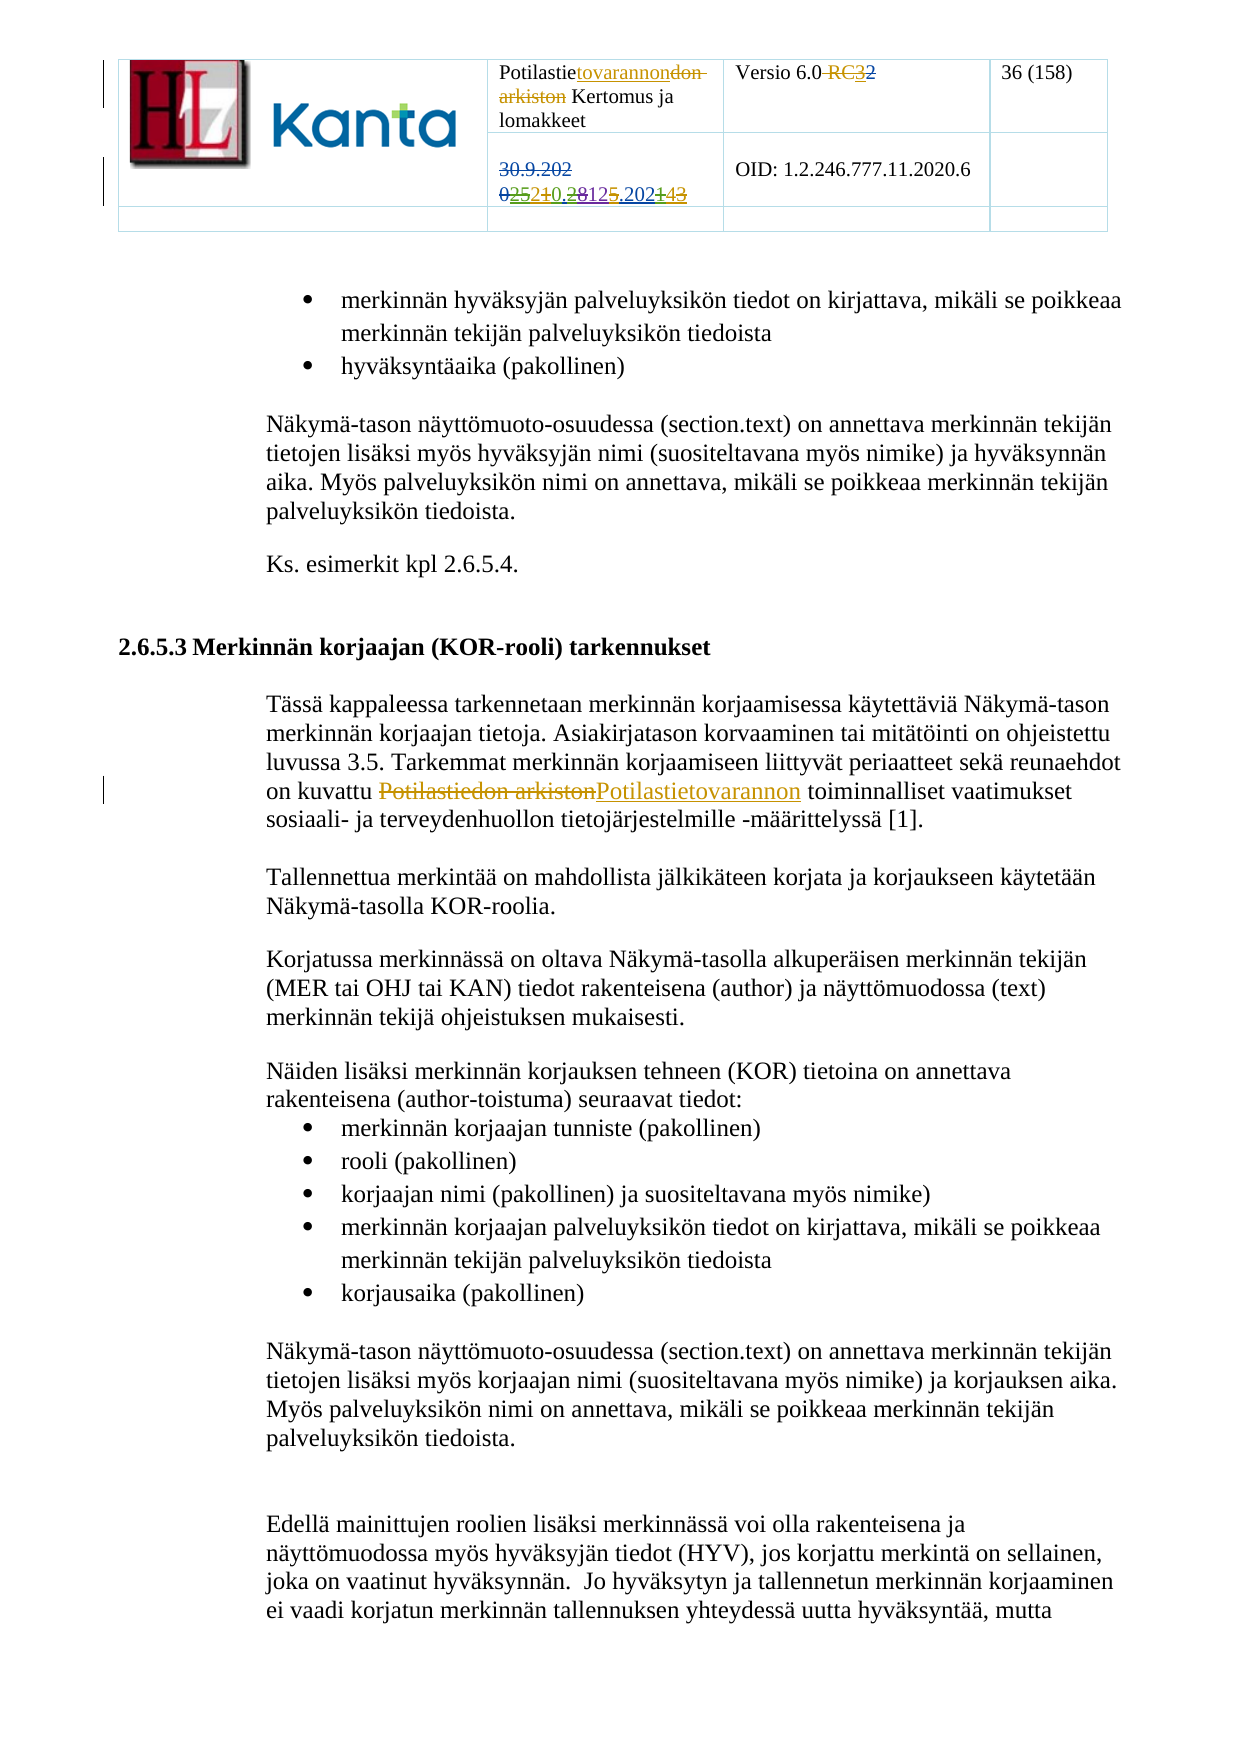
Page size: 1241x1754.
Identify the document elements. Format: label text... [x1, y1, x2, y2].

list merkinnän korjaajan tunniste (pakollinen) [303, 1113, 1122, 1142]
list rooli (pakollinen) [303, 1146, 1122, 1175]
text Korjatussa merkinnässä on oltava Näkymä-tasolla alkuperäisen merkinnän tekijän (MER tai OHJ tai KAN) tiedot rakenteisena (author) ja näyttömuodossa (text) merkinnän tekijä ohjeistuksen mukaisesti. [266, 944, 1122, 1031]
text Näiden lisäksi merkinnän korjauksen tehneen (KOR) tietoina on annettava rakenteisena (author-toistuma) seuraavat tiedot: [266, 1056, 1122, 1113]
list merkinnän hyväksyjän palveluyksikön tiedot on kirjattava, mikäli se poikkeaa merkinnän tekijän palveluyksikön tiedoista [303, 285, 1122, 347]
text Tallennettua merkintää on mahdollista jälkikäteen korjata ja korjaukseen käytetään Näkymä-tasolla KOR-roolia. [266, 862, 1122, 919]
text Näkymä-tason näyttömuoto-osuudessa (section.text) on annettava merkinnän tekijän tietojen lisäksi myös korjaajan nimi (suositeltavana myös nimike) ja korjauksen aika. Myös palveluyksikön nimi on annettava, mikäli se poikkeaa merkinnän tekijän palveluyksikön tiedoista. [266, 1336, 1122, 1451]
list korjausaika (pakollinen) [303, 1278, 1122, 1307]
list hyväksyntäaika (pakollinen) [303, 351, 1122, 380]
text Ks. esimerkit kpl 2.6.5.4. [266, 549, 1122, 578]
text Näkymä-tason näyttömuoto-osuudessa (section.text) on annettava merkinnän tekijän tietojen lisäksi myös hyväksyjän nimi (suositeltavana myös nimike) ja hyväksynnän aika. Myös palveluyksikön nimi on annettava, mikäli se poikkeaa merkinnän tekijän palveluyksikön tiedoista. [266, 409, 1122, 524]
list merkinnän korjaajan palveluyksikön tiedot on kirjattava, mikäli se poikkeaa merkinnän tekijän palveluyksikön tiedoista [303, 1212, 1122, 1274]
text Tässä kappaleessa tarkennetaan merkinnän korjaamisessa käytettäviä Näkymä-tason merkinnän korjaajan tietoja. Asiakirjatason korvaaminen tai mitätöinti on ohjeistettu luvussa 3.5. Tarkemmat merkinnän korjaamiseen liittyvät periaatteet sekä reunaehdot on kuvattu toiminnalliset vaatimukset sosiaali- ja terveydenhuollon tietojärjestelmille -määrittelyssä [1]. [266, 689, 1122, 833]
picture [129, 60, 252, 169]
list korjaajan nimi (pakollinen) ja suositeltavana myös nimike) [303, 1179, 1122, 1208]
subtitle Merkinnän korjaajan (KOR-rooli) tarkennukset [118, 632, 1122, 661]
picture [264, 93, 467, 159]
